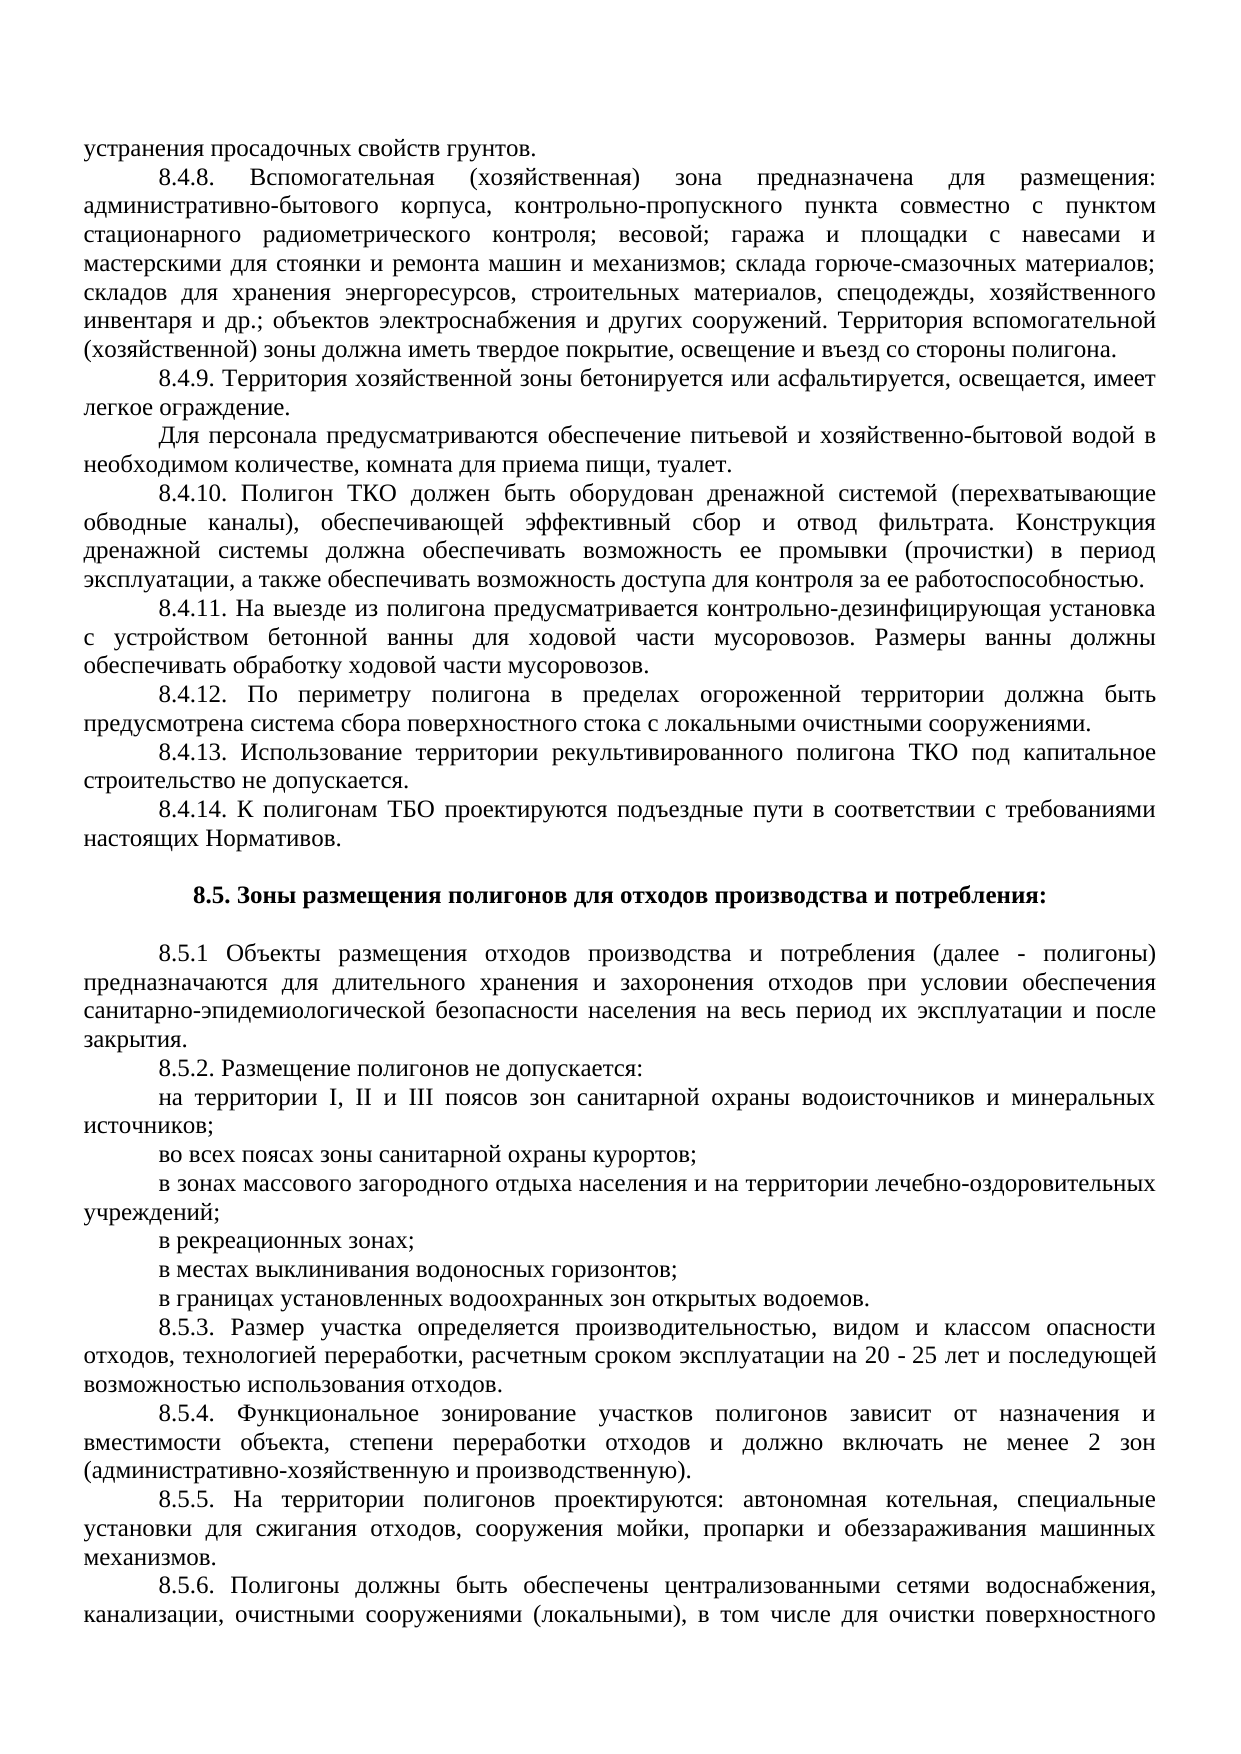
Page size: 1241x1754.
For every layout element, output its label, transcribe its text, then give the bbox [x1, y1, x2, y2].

text Для персонала предусматриваются обеспечение питьевой и хозяйственно-бытовой водой в необходимом количестве, комната для приема пищи, туалет. [83, 420, 1157, 478]
text 8.4.8. Вспомогательная (хозяйственная) зона предназначена для размещения: административно-бытового корпуса, контрольно-пропускного пункта совместно с пунктом стационарного радиометрического контроля; весовой; гаража и площадки с навесами и мастерскими для стоянки и ремонта машин и механизмов; склада горюче-смазочных материалов; складов для хранения энергоресурсов, строительных материалов, спецодежды, хозяйственного инвентаря и др.; объектов электроснабжения и других сооружений. Территория вспомогательной (хозяйственной) зоны должна иметь твердое покрытие, освещение и въезд со стороны полигона. [83, 162, 1157, 363]
text 8.4.10. Полигон ТКО должен быть оборудован дренажной системой (перехватывающие обводные каналы), обеспечивающей эффективный сбор и отвод фильтрата. Конструкция дренажной системы должна обеспечивать возможность ее промывки (прочистки) в период эксплуатации, а также обеспечивать возможность доступа для контроля за ее работоспособностью. [83, 478, 1157, 593]
text 8.5.3. Размер участка определяется производительностью, видом и классом опасности отходов, технологией переработки, расчетным сроком эксплуатации на 20 - 25 лет и последующей возможностью использования отходов. [83, 1312, 1157, 1398]
text 8.5.1 Объекты размещения отходов производства и потребления (далее - полигоны) предназначаются для длительного хранения и захоронения отходов при условии обеспечения санитарно-эпидемиологической безопасности населения на весь период их эксплуатации и после закрытия. [83, 938, 1157, 1053]
text 8.5.5. На территории полигонов проектируются: автономная котельная, специальные установки для сжигания отходов, сооружения мойки, пропарки и обеззараживания машинных механизмов. [83, 1484, 1157, 1570]
text 8.4.14. К полигонам ТБО проектируются подъездные пути в соответствии с требованиями настоящих Нормативов. [83, 794, 1157, 852]
text 8.4.9. Территория хозяйственной зоны бетонируется или асфальтируется, освещается, имеет легкое ограждение. [83, 363, 1157, 420]
text в границах установленных водоохранных зон открытых водоемов. [83, 1283, 1157, 1312]
text 8.5.4. Функциональное зонирование участков полигонов зависит от назначения и вместимости объекта, степени переработки отходов и должно включать не менее 2 зон (административно-хозяйственную и производственную). [83, 1398, 1157, 1484]
text в рекреационных зонах; [83, 1225, 1157, 1254]
text 8.5.2. Размещение полигонов не допускается: [83, 1053, 1157, 1082]
text 8.4.11. На выезде из полигона предусматривается контрольно-дезинфицирующая установка с устройством бетонной ванны для ходовой части мусоровозов. Размеры ванны должны обеспечивать обработку ходовой части мусоровозов. [83, 593, 1157, 679]
text в зонах массового загородного отдыха населения и на территории лечебно-оздоровительных учреждений; [83, 1168, 1157, 1225]
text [83, 133, 1157, 162]
text в местах выклинивания водоносных горизонтов; [83, 1254, 1157, 1283]
text 8.4.13. Использование территории рекультивированного полигона ТКО под капитальное строительство не допускается. [83, 737, 1157, 794]
text на территории I, II и III поясов зон санитарной охраны водоисточников и минеральных источников; [83, 1082, 1157, 1139]
text 8.4.12. По периметру полигона в пределах огороженной территории должна быть предусмотрена система сбора поверхностного стока с локальными очистными сооружениями. [83, 679, 1157, 737]
text во всех поясах зоны санитарной охраны курортов; [83, 1139, 1157, 1168]
subtitle 8.5. Зоны размещения полигонов для отходов производства и потребления: [83, 880, 1157, 909]
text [83, 1570, 1157, 1628]
